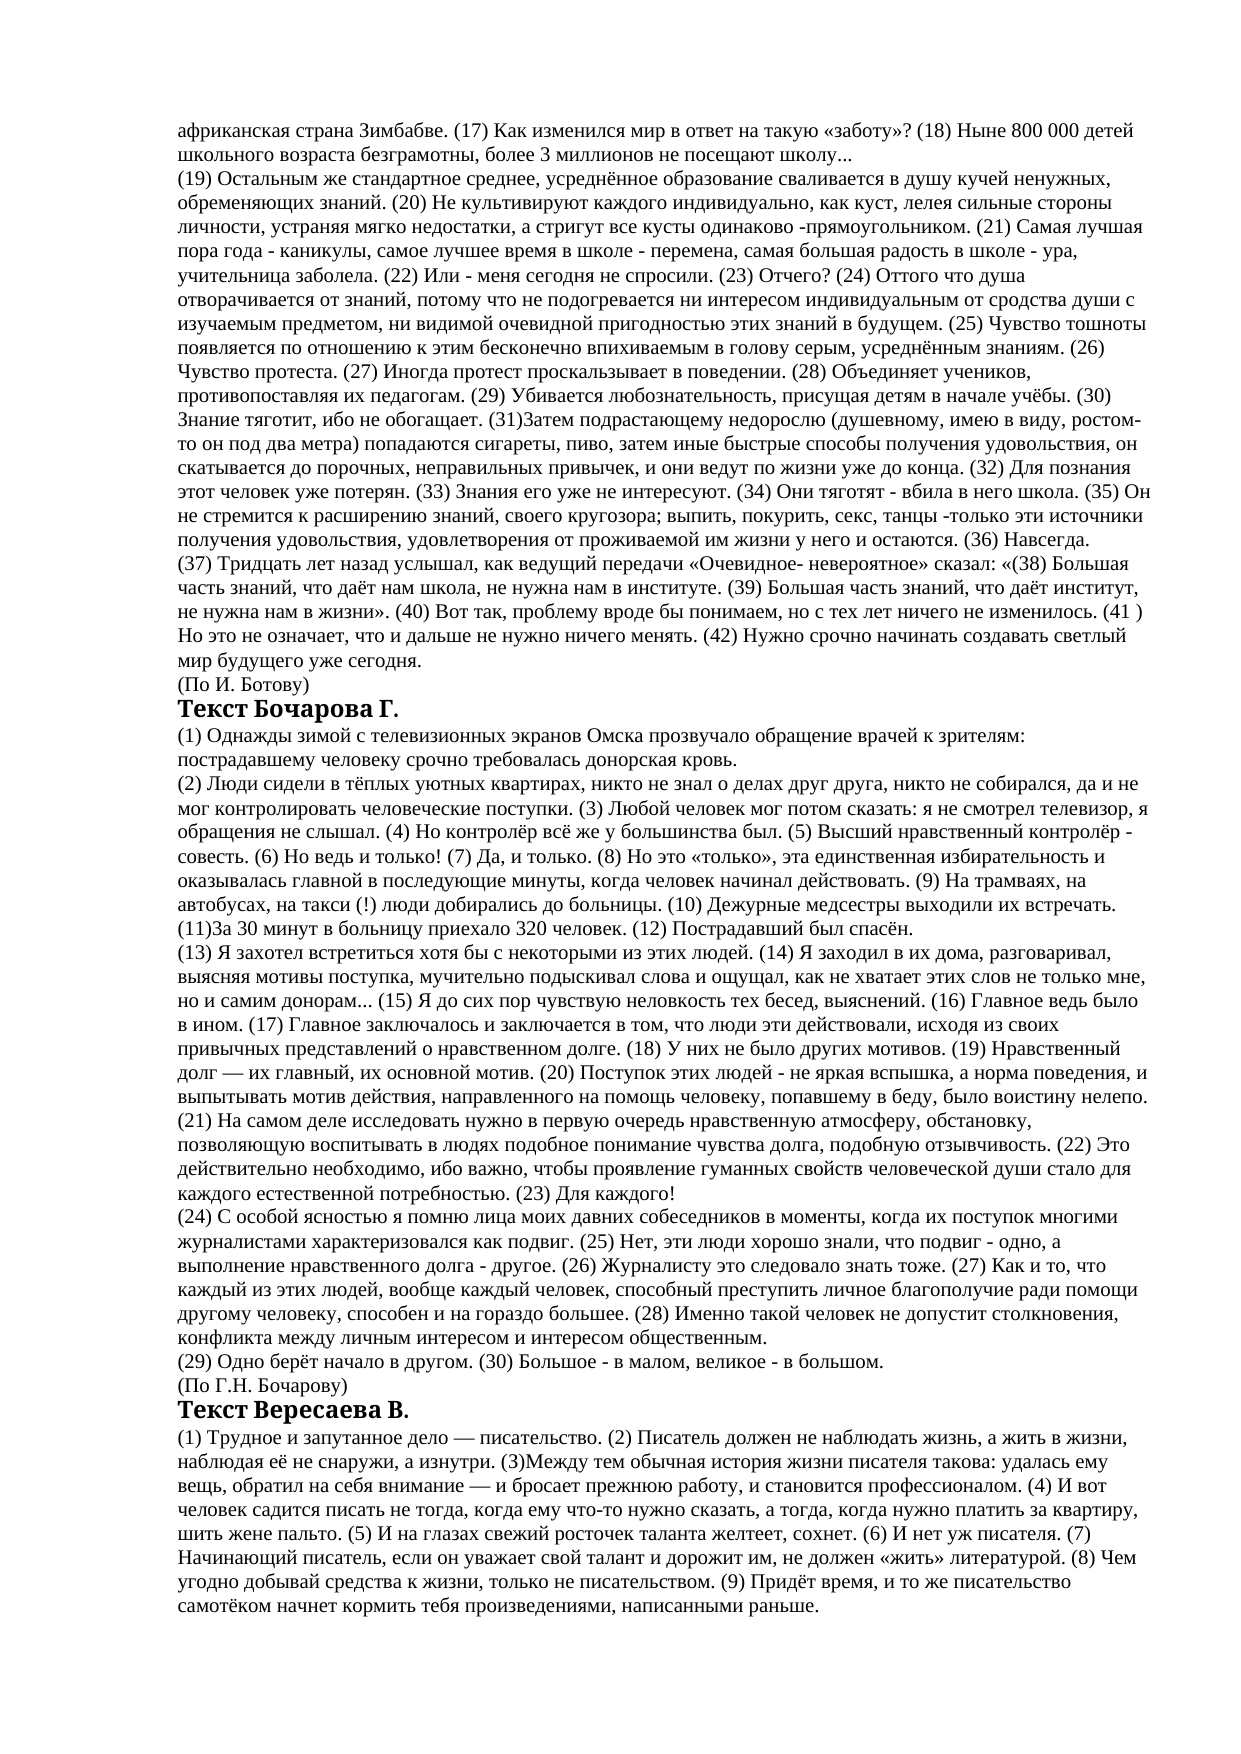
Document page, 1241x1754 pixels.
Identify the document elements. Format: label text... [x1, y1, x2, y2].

text Текст Вересаева В. [177, 1397, 1152, 1424]
text (19) Остальным же стандартное среднее, усреднённое образование сваливается в душу кучей ненужных, обременяющих знаний. (20) Не культивируют каждого индивидуально, как куст, лелея сильные стороны личности, устраняя мягко недостатки, а стригут все кусты одинаково -прямоугольником. (21) Самая лучшая пора года - каникулы, самое лучшее время в школе - перемена, самая большая радость в школе - ура, учительница заболела. (22) Или - меня сегодня не спросили. (23) Отчего? (24) Оттого что душа отворачивается от знаний, потому что не подогревается ни интересом индивидуальным от сродства души с изучаемым предметом, ни видимой очевидной пригодностью этих знаний в будущем. (25) Чувство тошноты появляется по отношению к этим бесконечно впихиваемым в голову серым, усреднённым знаниям. (26) Чувство протеста. (27) Иногда протест проскальзывает в поведении. (28) Объединяет учеников, противопоставляя их педагогам. (29) Убивается любознательность, присущая детям в начале учёбы. (30) Знание тяготит, ибо не обогащает. (31)3атем подрастающему недорослю (душевному, имею в виду, ростом-то он под два метра) попадаются сигареты, пиво, затем иные быстрые способы получения удовольствия, он скатывается до порочных, неправильных привычек, и они ведут по жизни уже до конца. (32) Для познания этот человек уже потерян. (33) Знания его уже не интересуют. (34) Они тяготят - вбила в него школа. (35) Он не стремится к расширению знаний, своего кругозора; выпить, покурить, секс, танцы -только эти источники получения удовольствия, удовлетворения от проживаемой им жизни у него и остаются. (36) Навсегда. [177, 166, 1152, 551]
text (1) Трудное и запутанное дело — писательство. (2) Писатель должен не наблюдать жизнь, а жить в жизни, наблюдая её не снаружи, а изнутри. (З)Между тем обычная история жизни писателя такова: удалась ему вещь, обратил на себя внимание — и бросает прежнюю работу, и становится профессионалом. (4) И вот человек садится писать не тогда, когда ему что-то нужно сказать, а тогда, когда нужно платить за квартиру, шить жене пальто. (5) И на глазах свежий росточек таланта желтеет, сохнет. (6) И нет уж писателя. (7) Начинающий писатель, если он уважает свой талант и дорожит им, не должен «жить» литературой. (8) Чем угодно добывай средства к жизни, только не писательством. (9) Придёт время, и то же писательство самотёком начнет кормить тебя произведениями, написанными раньше. [177, 1424, 1152, 1617]
text (29) Одно берёт начало в другом. (30) Большое - в малом, великое - в большом. [177, 1349, 1152, 1373]
text (24) С особой ясностью я помню лица моих давних собеседников в моменты, когда их поступок многими журналистами характеризовался как подвиг. (25) Нет, эти люди хорошо знали, что подвиг - одно, а выполнение нравственного долга - другое. (26) Журналисту это следовало знать тоже. (27) Как и то, что каждый из этих людей, вообще каждый человек, способный преступить личное благополучие ради помощи другому человеку, способен и на гораздо большее. (28) Именно такой человек не допустит столкновения, конфликта между личным интересом и интересом общественным. [177, 1204, 1152, 1349]
text (21) На самом деле исследовать нужно в первую очередь нравственную атмосферу, обстановку, позволяющую воспитывать в людях подобное понимание чувства долга, подобную отзывчивость. (22) Это действительно необходимо, ибо важно, чтобы проявление гуманных свойств человеческой души стало для каждого естественной потребностью. (23) Для каждого! [177, 1108, 1152, 1204]
text (По И. Ботову) [177, 672, 1152, 696]
text (1) Однажды зимой с телевизионных экранов Омска прозвучало обращение врачей к зрителям: пострадавшему человеку срочно требовалась донорская кровь. [177, 723, 1152, 771]
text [177, 118, 1152, 166]
text (37) Тридцать лет назад услышал, как ведущий передачи «Очевидное- невероятное» сказал: «(38) Большая часть знаний, что даёт нам школа, не нужна нам в институте. (39) Большая часть знаний, что даёт институт, не нужна нам в жизни». (40) Вот так, проблему вроде бы понимаем, но с тех лет ничего не изменилось. (41 ) Но это не означает, что и дальше не нужно ничего менять. (42) Нужно срочно начинать создавать светлый мир будущего уже сегодня. [177, 551, 1152, 672]
text (13) Я захотел встретиться хотя бы с некоторыми из этих людей. (14) Я заходил в их дома, разговаривал, выясняя мотивы поступка, мучительно подыскивал слова и ощущал, как не хватает этих слов не только мне, но и самим донорам... (15) Я до сих пор чувствую неловкость тех бесед, выяснений. (16) Главное ведь было в ином. (17) Главное заключалось и заключается в том, что люди эти действовали, исходя из своих привычных представлений о нравственном долге. (18) У них не было других мотивов. (19) Нравственный долг — их главный, их основной мотив. (20) Поступок этих людей - не яркая вспышка, а норма поведения, и выпытывать мотив действия, направленного на помощь человеку, попавшему в беду, было воистину нелепо. [177, 940, 1152, 1108]
text (2) Люди сидели в тёплых уютных квартирах, никто не знал о делах друг друга, никто не собирался, да и не мог контролировать человеческие поступки. (3) Любой человек мог потом сказать: я не смотрел телевизор, я обращения не слышал. (4) Но контролёр всё же у большинства был. (5) Высший нравственный контролёр -совесть. (6) Но ведь и только! (7) Да, и только. (8) Но это «только», эта единственная избирательность и оказывалась главной в последующие минуты, когда человек начинал действовать. (9) На трамваях, на автобусах, на такси (!) люди добирались до больницы. (10) Дежурные медсестры выходили их встречать. (11)3а 30 минут в больницу приехало 320 человек. (12) Пострадавший был спасён. [177, 771, 1152, 940]
text Текст Бочарова Г. [177, 696, 1152, 723]
text (По Г.Н. Бочарову) [177, 1373, 1152, 1397]
